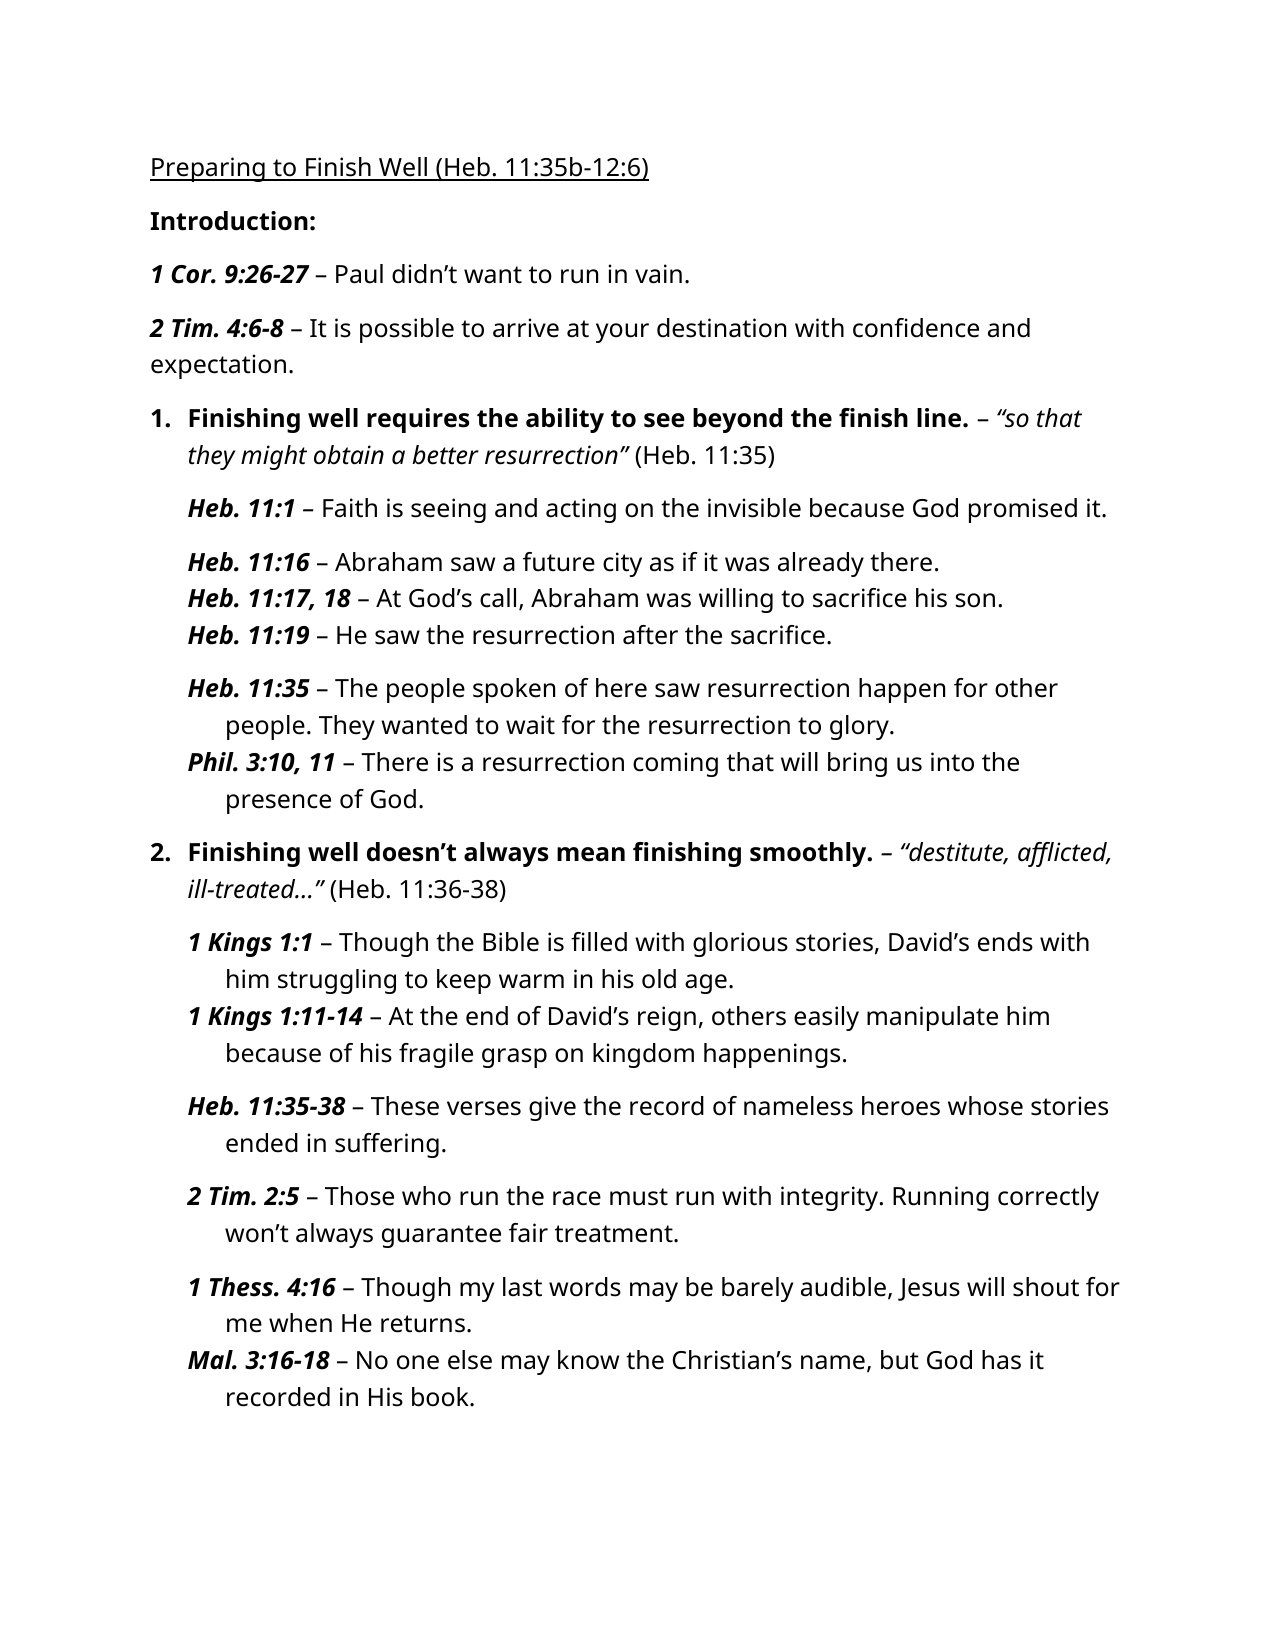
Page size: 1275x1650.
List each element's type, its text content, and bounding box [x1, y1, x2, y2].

text 2 Tim. 2:5 – Those who run the race must run with integrity. Running correctly won’t always guarantee fair treatment. [187, 1179, 1125, 1250]
text Heb. 11:17, 18 – At God’s call, Abraham was willing to sacrifice his son. [187, 581, 1125, 615]
text Mal. 3:16-18 – No one else may know the Christian’s name, but God has it recorded in His book. [187, 1343, 1125, 1414]
text 1 Kings 1:11-14 – At the end of David’s reign, others easily manipulate him because of his fragile grasp on kingdom happenings. [187, 999, 1125, 1069]
text 2 Tim. 4:6-8 – It is possible to arrive at your destination with confidence and expectation. [150, 310, 1125, 381]
list Finishing well doesn’t always mean finishing smoothly. – “destitute, afflicted, ill-treated…” (Heb. 11:36-38) [150, 835, 1125, 906]
text 1 Kings 1:1 – Though the Bible is filled with glorious stories, David’s ends with him struggling to keep warm in his old age. [187, 925, 1125, 996]
text Introduction: [150, 203, 1125, 237]
text Heb. 11:19 – He saw the resurrection after the sacrifice. [187, 618, 1125, 652]
text Phil. 3:10, 11 – There is a resurrection coming that will bring us into the presence of God. [187, 745, 1125, 816]
text Heb. 11:35-38 – These verses give the record of nameless heroes whose stories ended in suffering. [187, 1089, 1125, 1160]
text Preparing to Finish Well (Heb. 11:35b-12:6) [150, 150, 1125, 184]
text Heb. 11:35 – The people spoken of here saw resurrection happen for other people. They wanted to wait for the resurrection to glory. [187, 671, 1125, 742]
text 1 Thess. 4:16 – Though my last words may be barely audible, Jesus will shout for me when He returns. [187, 1269, 1125, 1340]
text 1 Cor. 9:26-27 – Paul didn’t want to run in vain. [150, 257, 1125, 291]
text Heb. 11:1 – Faith is seeing and acting on the invisible because God promised it. [187, 491, 1125, 525]
list Finishing well requires the ability to see beyond the finish line. – “so that they might obtain a better resurrection” (Heb. 11:35) [150, 401, 1125, 471]
text Heb. 11:16 – Abraham saw a future city as if it was already there. [187, 544, 1125, 578]
